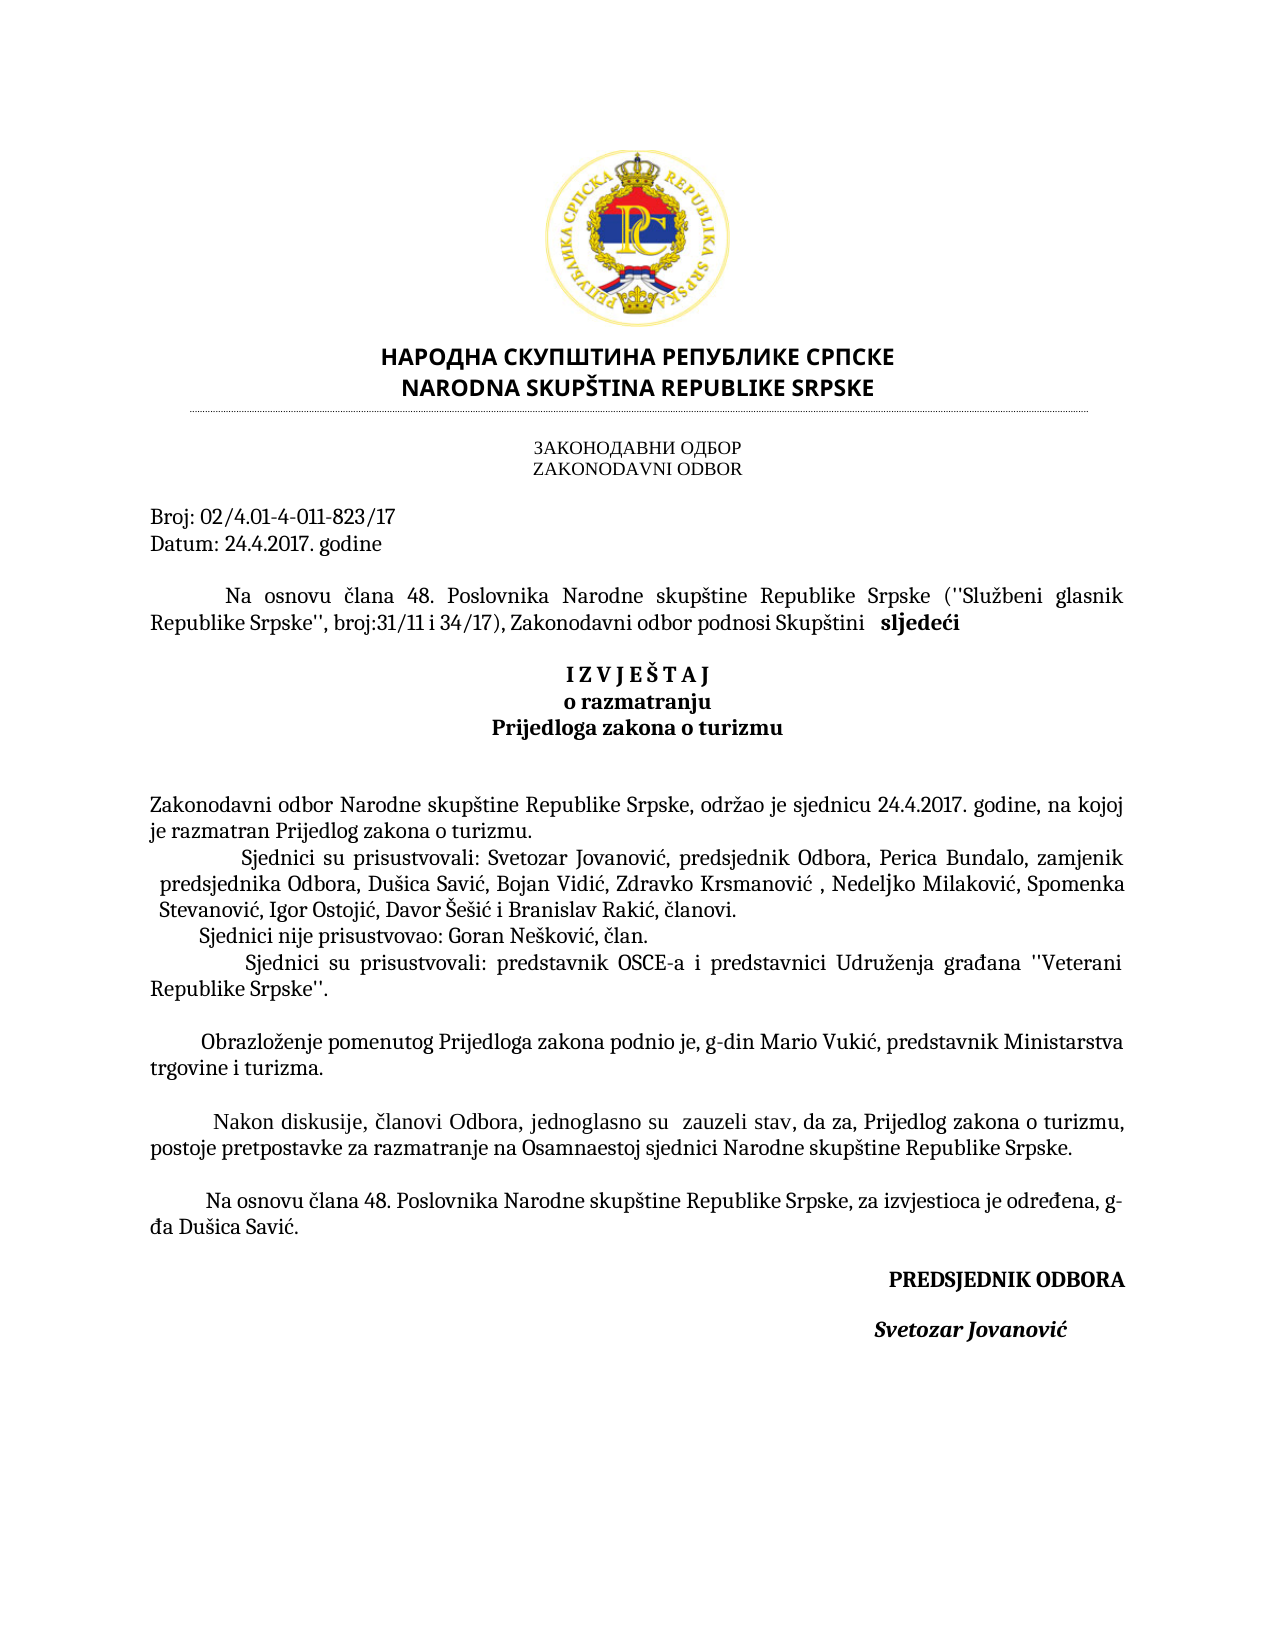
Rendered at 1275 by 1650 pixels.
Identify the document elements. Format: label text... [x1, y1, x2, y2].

text I Z V J E Š T A J [150, 662, 1125, 688]
text NARODNA SKUPŠTINA REPUBLIKE SRPSKE [150, 372, 1125, 403]
text ЗАКОНОДАВНИ ОДБОР [150, 437, 1125, 458]
text ZAKONODAVNI ODBOR [150, 458, 1125, 480]
text Broj: 02/4.01-4-011-823/17 [150, 504, 1125, 530]
text Na osnovu člana 48. Poslovnika Narodne skupštine Republike Srpske, za izvjestioca je određena, g-đa Dušica Savić. [150, 1188, 1125, 1240]
text Zakonodavni odbor Narodne skupštine Republike Srpske, održao je sjednicu 24.4.2017. godine, na kojoj je razmatran Prijedlog zakona o turizmu. [150, 741, 1125, 844]
text Sjednici su prisustvovali: Svetozar Jovanović, predsjednik Odbora, Perica Bundalo, zamjenik predsjednika Odbora, Dušica Savić, Bojan Vidić, Zdravko Krsmanović , Nedelјko Milaković, Spomenka Stevanović, Igor Ostojić, Davor Šešić i Branislav Rakić, članovi. [159, 844, 1125, 923]
text o razmatranju [150, 688, 1125, 715]
text Sjednici nije prisustvovao: Goran Nešković, član. [159, 923, 1125, 950]
text Prijedloga zakona o turizmu [150, 715, 1125, 741]
text PREDSJEDNIK ODBORA [150, 1267, 1125, 1293]
text Datum: 24.4.2017. godine [150, 530, 1125, 557]
text Na osnovu člana 48. Poslovnika Narodne skupštine Republike Srpske (''Službeni glasnik Republike Srpske'', broj:31/11 i 34/17), Zakonodavni odbor podnosi Skupštini slјedeći [150, 583, 1125, 636]
text Nakon diskusije, članovi Odbora, jednoglasno su zauzeli stav, da za, Prijedlog zakona o turizmu, postoje pretpostavke za razmatranje na Osamnaestoj sjednici Narodne skupštine Republike Srpske. [150, 1108, 1125, 1161]
text Obrazloženje pomenutog Prijedloga zakona podnio je, g-din Mario Vukić, predstavnik Ministarstva trgovine i turizma. [150, 1029, 1125, 1081]
text Sjednici su prisustvovali: predstavnik OSCE-a i predstavnici Udruženja građana ''Veterani Republike Srpske''. [150, 950, 1125, 1002]
text НАРОДНА СКУПШТИНА РЕПУБЛИКЕ СРПСКЕ [150, 341, 1125, 372]
text Svetozar Jovanović [150, 1317, 1125, 1343]
